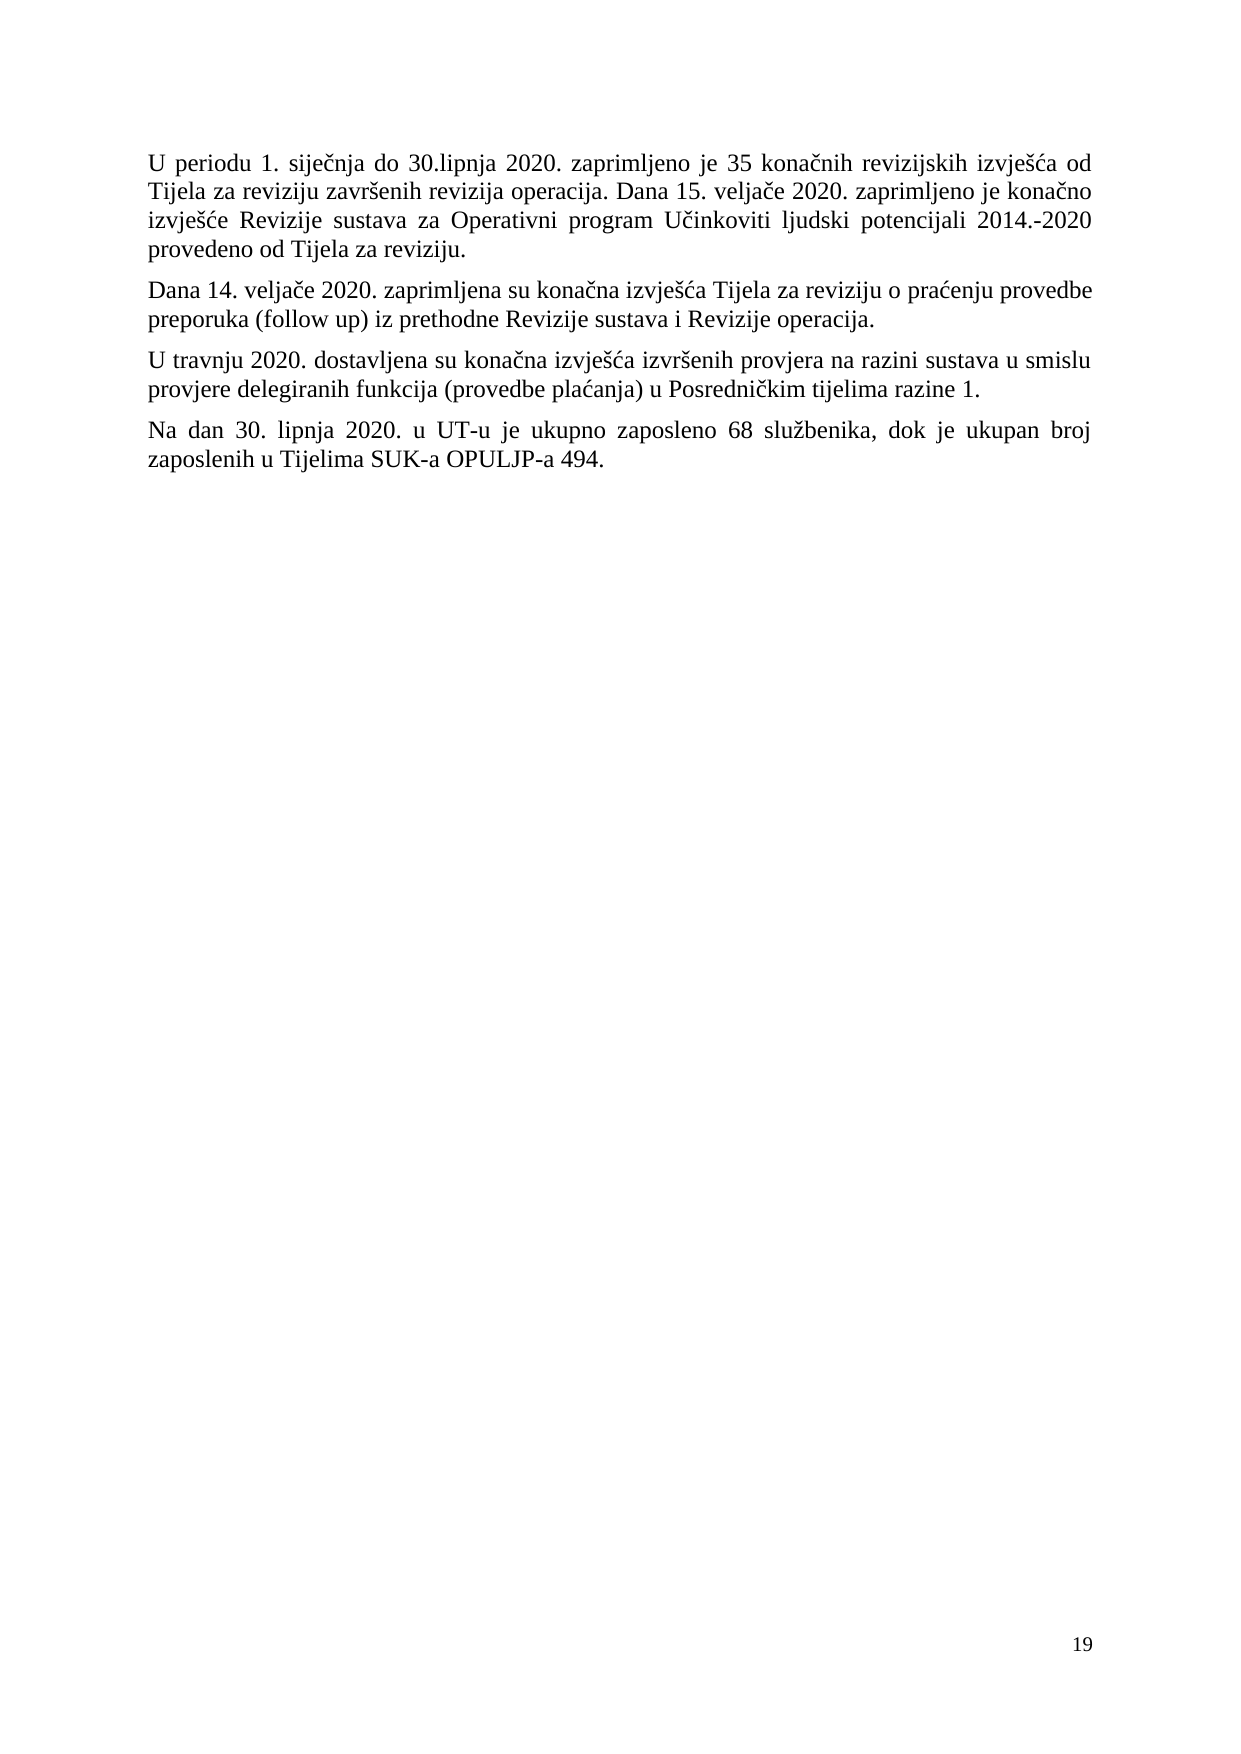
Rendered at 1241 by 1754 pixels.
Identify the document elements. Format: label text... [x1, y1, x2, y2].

text U periodu 1. siječnja do 30.lipnja 2020. zaprimljeno je 35 konačnih revizijskih izvješća od Tijela za reviziju završenih revizija operacija. Dana 15. veljače 2020. zaprimljeno je konačno izvješće Revizije sustava za Operativni program Učinkoviti ljudski potencijali 2014.-2020 provedeno od Tijela za reviziju. [148, 148, 1093, 263]
text U travnju 2020. dostavljena su konačna izvješća izvršenih provjera na razini sustava u smislu provjere delegiranih funkcija (provedbe plaćanja) u Posredničkim tijelima razine 1. [148, 345, 1093, 403]
text Dana 14. veljače 2020. zaprimljena su konačna izvješća Tijela za reviziju o praćenju provedbe preporuka (follow up) iz prethodne Revizije sustava i Revizije operacija. [148, 275, 1093, 333]
text Na dan 30. lipnja 2020. u UT-u je ukupno zaposleno 68 službenika, dok je ukupan broj zaposlenih u Tijelima SUK-a OPULJP-a 494. [148, 415, 1093, 473]
